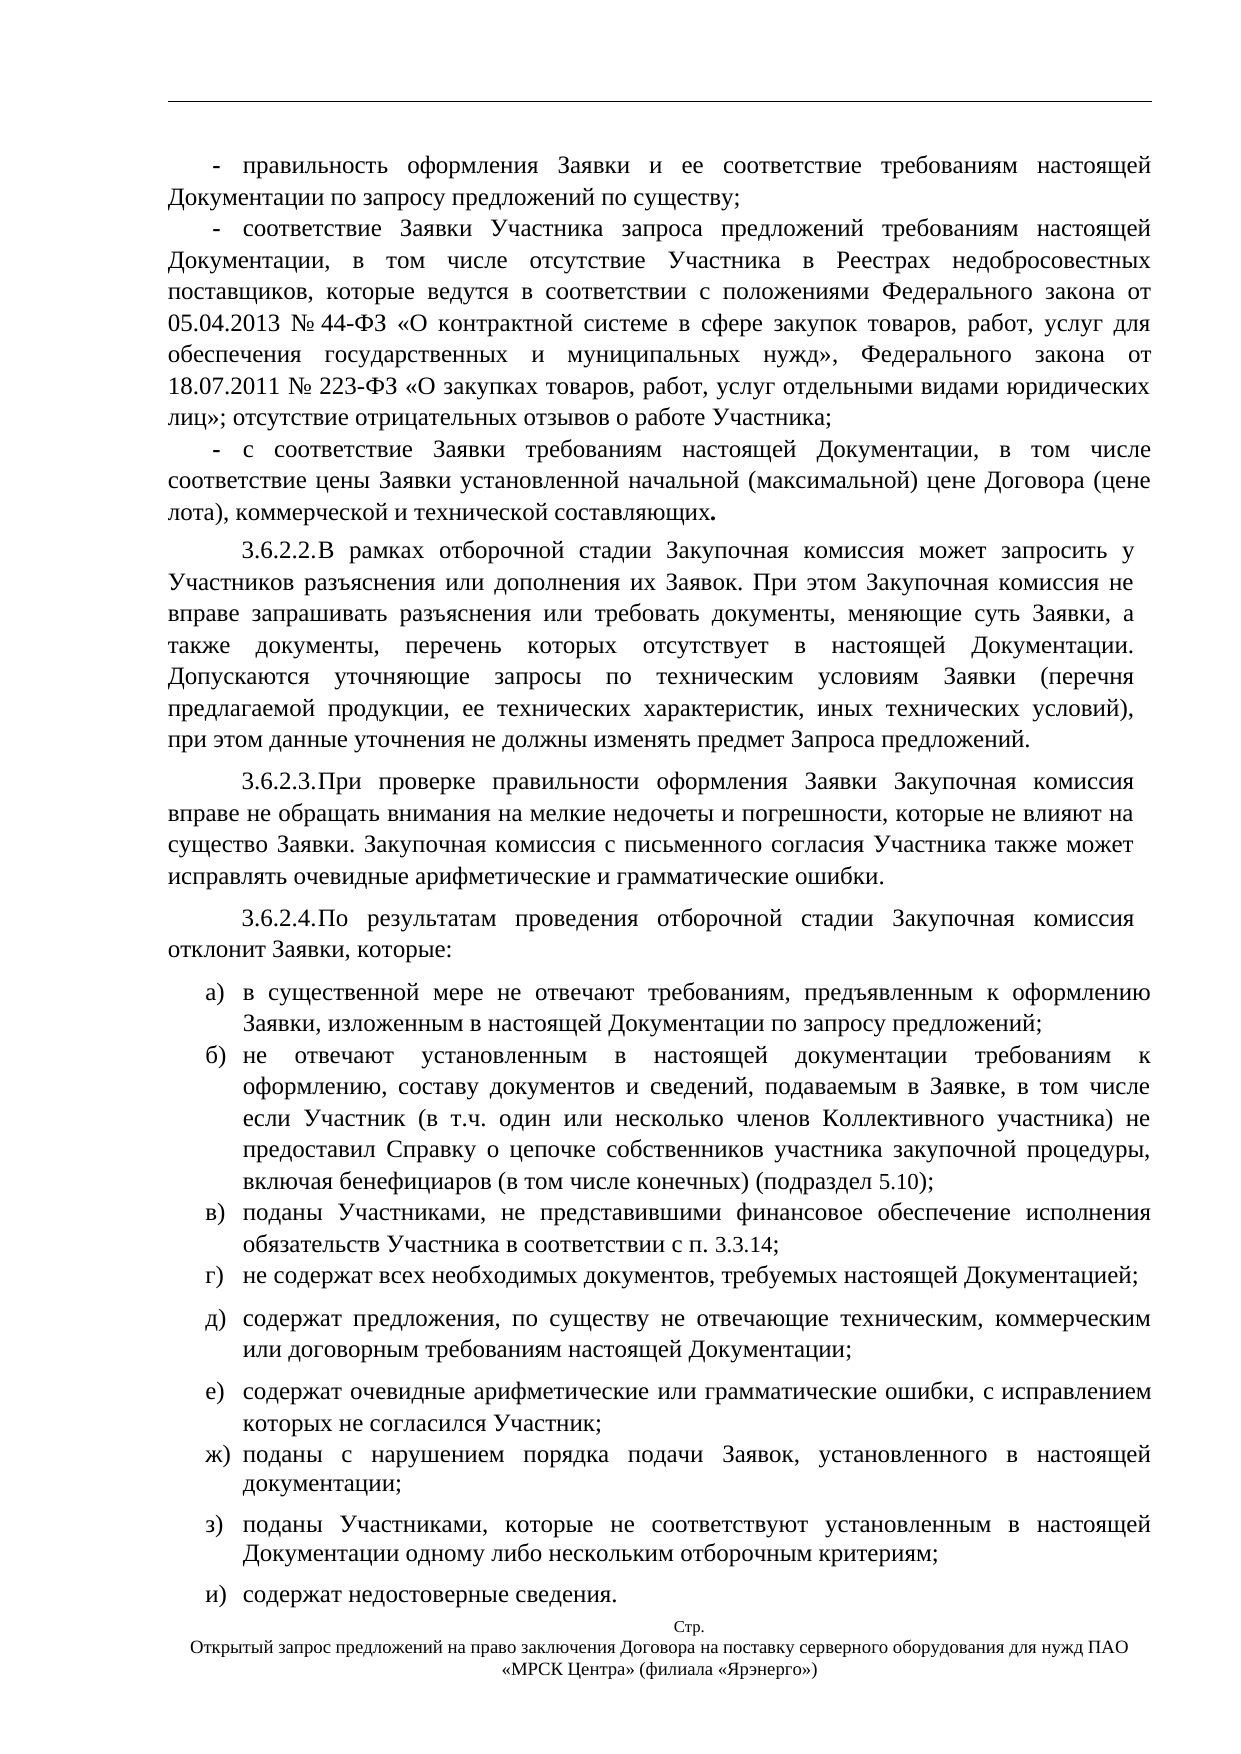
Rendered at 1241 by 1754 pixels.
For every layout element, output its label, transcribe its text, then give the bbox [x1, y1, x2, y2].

list с соответствие Заявки требованиям настоящей Документации, в том числе соответствие цены Заявки установленной начальной (максимальной) цене Договора (цене лота), коммерческой и технической составляющих. [168, 434, 1152, 526]
list поданы Участниками, которые не соответствуют установленным в настоящей Документации одному либо нескольким отборочным критериям; [205, 1509, 1152, 1567]
list содержат предложения, по существу не отвечающие техническим, коммерческим или договорным требованиям настоящей Документации; [205, 1303, 1152, 1363]
list По результатам проведения отборочной стадии Закупочная комиссия отклонит Заявки, которые: [168, 903, 1135, 963]
list не содержат всех необходимых документов, требуемых настоящей Документацией; [205, 1261, 1152, 1289]
list не отвечают установленным в настоящей документации требованиям к оформлению, составу документов и сведений, подаваемым в Заявке, в том числе если Участник (в т.ч. один или несколько членов Коллективного участника) не предоставил Справку о цепочке собственников участника закупочной процедуры, включая бенефициаров (в том числе конечных) (подраздел 5.10); [205, 1040, 1152, 1195]
list в существенной мере не отвечают требованиям, предъявленным к оформлению Заявки, изложенным в настоящей Документации по запросу предложений; [205, 977, 1152, 1037]
list соответствие Заявки Участника запроса предложений требованиям настоящей Документации, в том числе отсутствие Участника в Реестрах недобросовестных поставщиков, которые ведутся в соответствии с положениями Федерального закона от 05.04.2013 № 44-ФЗ «О контрактной системе в сфере закупок товаров, работ, услуг для обеспечения государственных и муниципальных нужд», Федерального закона от 18.07.2011 № 223-ФЗ «О закупках товаров, работ, услуг отдельными видами юридических лиц»; отсутствие отрицательных отзывов о работе Участника; [168, 213, 1152, 431]
list В рамках отборочной стадии Закупочная комиссия может запросить у Участников разъяснения или дополнения их Заявок. При этом Закупочная комиссия не вправе запрашивать разъяснения или требовать документы, меняющие суть Заявки, а также документы, перечень которых отсутствует в настоящей Документации. Допускаются уточняющие запросы по техническим условиям Заявки (перечня предлагаемой продукции, ее технических характеристик, иных технических условий), при этом данные уточнения не должны изменять предмет Запроса предложений. [168, 535, 1135, 753]
list содержат очевидные арифметические или грамматические ошибки, с исправлением которых не согласился Участник; [205, 1376, 1152, 1436]
list При проверке правильности оформления Заявки Закупочная комиссия вправе не обращать внимания на мелкие недочеты и погрешности, которые не влияют на существо Заявки. Закупочная комиссия с письменного согласия Участника также может исправлять очевидные арифметические и грамматические ошибки. [168, 766, 1135, 890]
list поданы Участниками, не представившими финансовое обеспечение исполнения обязательств Участника в соответствии с п. 3.3.14; [205, 1197, 1152, 1258]
list правильность оформления Заявки и ее соответствие требованиям настоящей Документации по запросу предложений по существу; [168, 150, 1152, 210]
list содержат недостоверные сведения. [205, 1579, 1152, 1608]
list поданы с нарушением порядка подачи Заявок, установленного в настоящей документации; [205, 1439, 1152, 1497]
